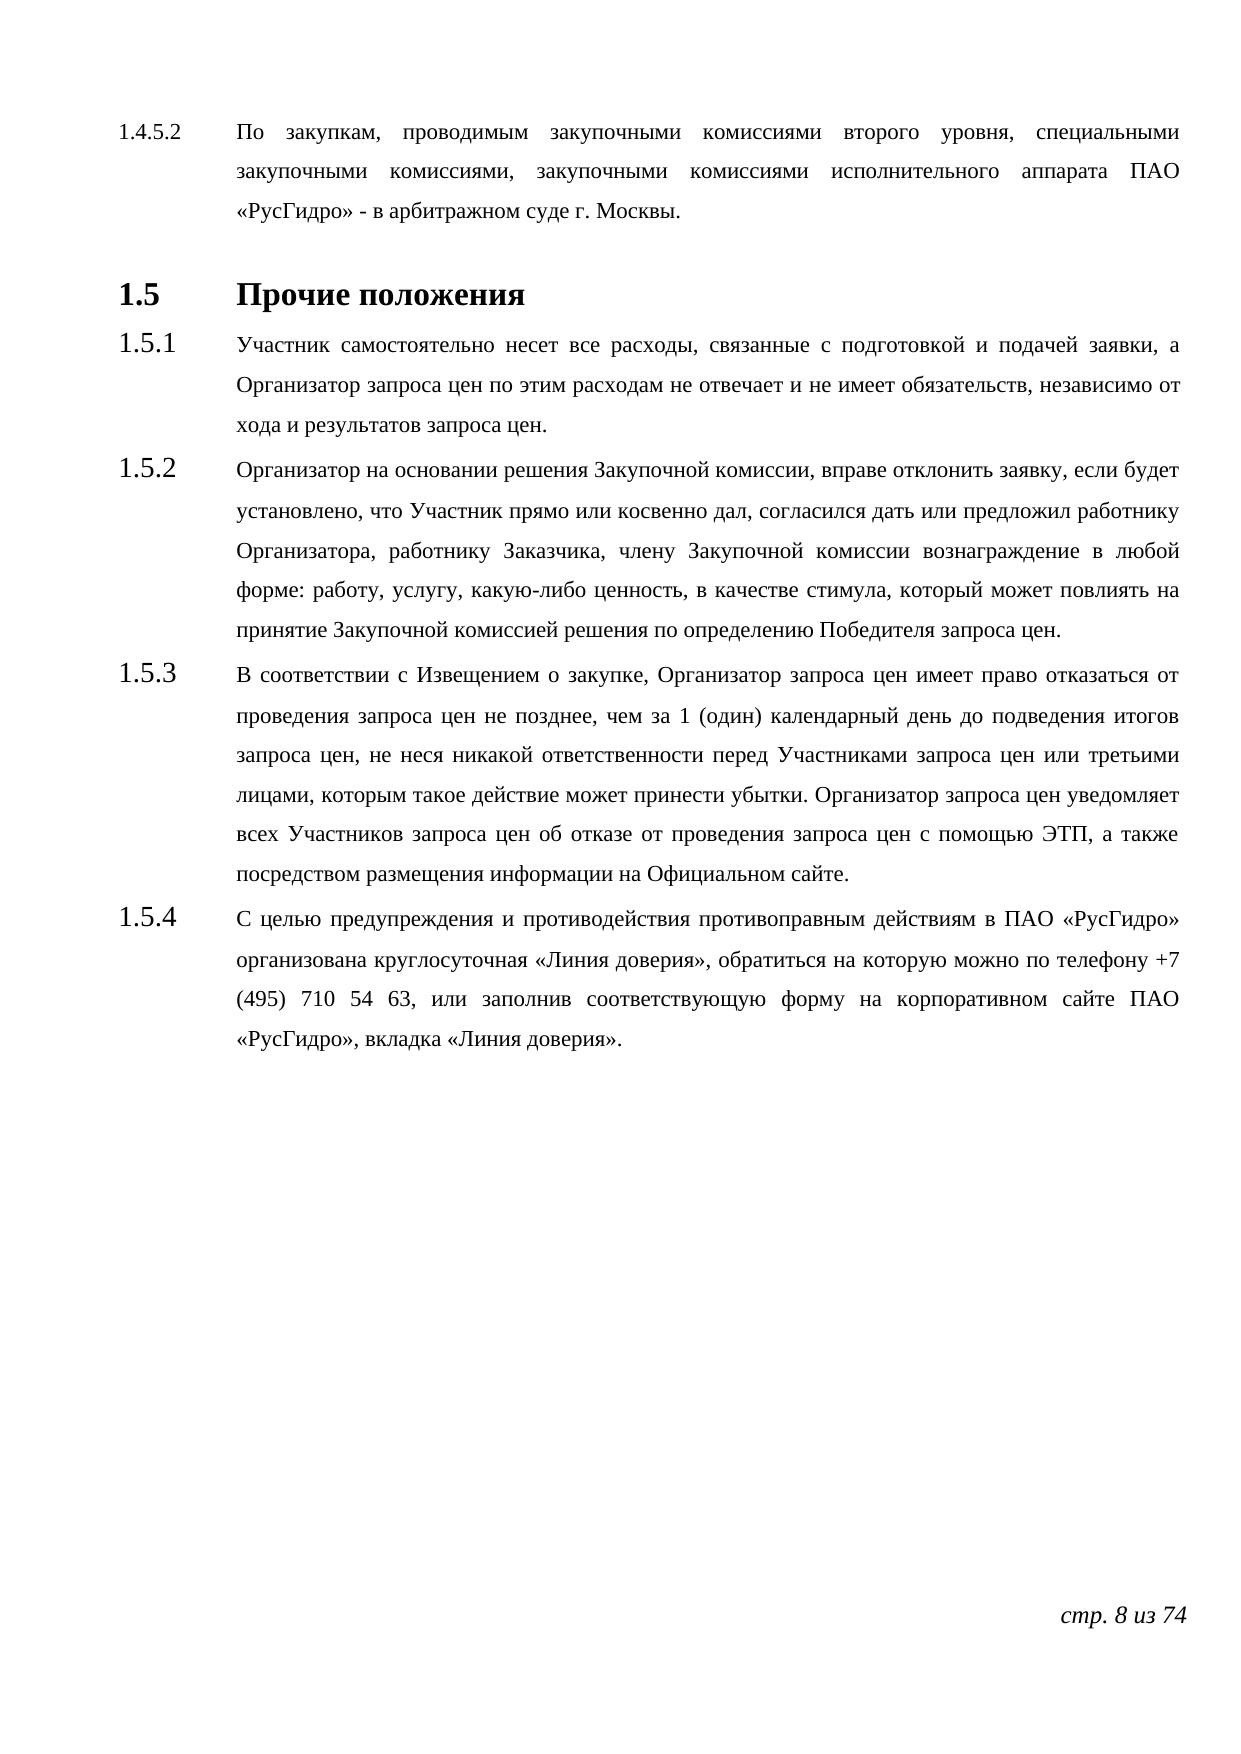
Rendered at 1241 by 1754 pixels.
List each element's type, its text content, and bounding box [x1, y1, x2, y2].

subtitle Прочие положения [118, 274, 1181, 312]
text В соответствии с Извещением о закупке, Организатор запроса цен имеет право отказаться от проведения запроса цен не позднее, чем за 1 (один) календарный день до подведения итогов запроса цен, не неся никакой ответственности перед Участниками запроса цен или третьими лицами, которым такое действие может принести убытки. Организатор запроса цен уведомляет всех Участников запроса цен об отказе от проведения запроса цен с помощью ЭТП, а также посредством размещения информации на Официальном сайте. [118, 655, 1181, 886]
text Организатор на основании решения Закупочной комиссии, вправе отклонить заявку, если будет установлено, что Участник прямо или косвенно дал, согласился дать или предложил работнику Организатора, работнику Заказчика, члену Закупочной комиссии вознаграждение в любой форме: работу, услугу, какую-либо ценность, в качестве стимула, который может повлиять на принятие Закупочной комиссией решения по определению Победителя запроса цен. [118, 451, 1181, 642]
list По закупкам, проводимым закупочными комиссиями второго уровня, специальными закупочными комиссиями, закупочными комиссиями исполнительного аппарата ПАО «РусГидро» - в арбитражном суде г. Москвы. [118, 118, 1181, 223]
text Участник самостоятельно несет все расходы, связанные с подготовкой и подачей заявки, а Организатор запроса цен по этим расходам не отвечает и не имеет обязательств, независимо от хода и результатов запроса цен. [118, 325, 1181, 437]
text С целью предупреждения и противодействия противоправным действиям в ПАО «РусГидро» организована круглосуточная «Линия доверия», обратиться на которую можно по телефону +7 (495) 710 54 63, или заполнив соответствующую форму на корпоративном сайте ПАО «РусГидро», вкладка «Линия доверия». [118, 899, 1181, 1051]
